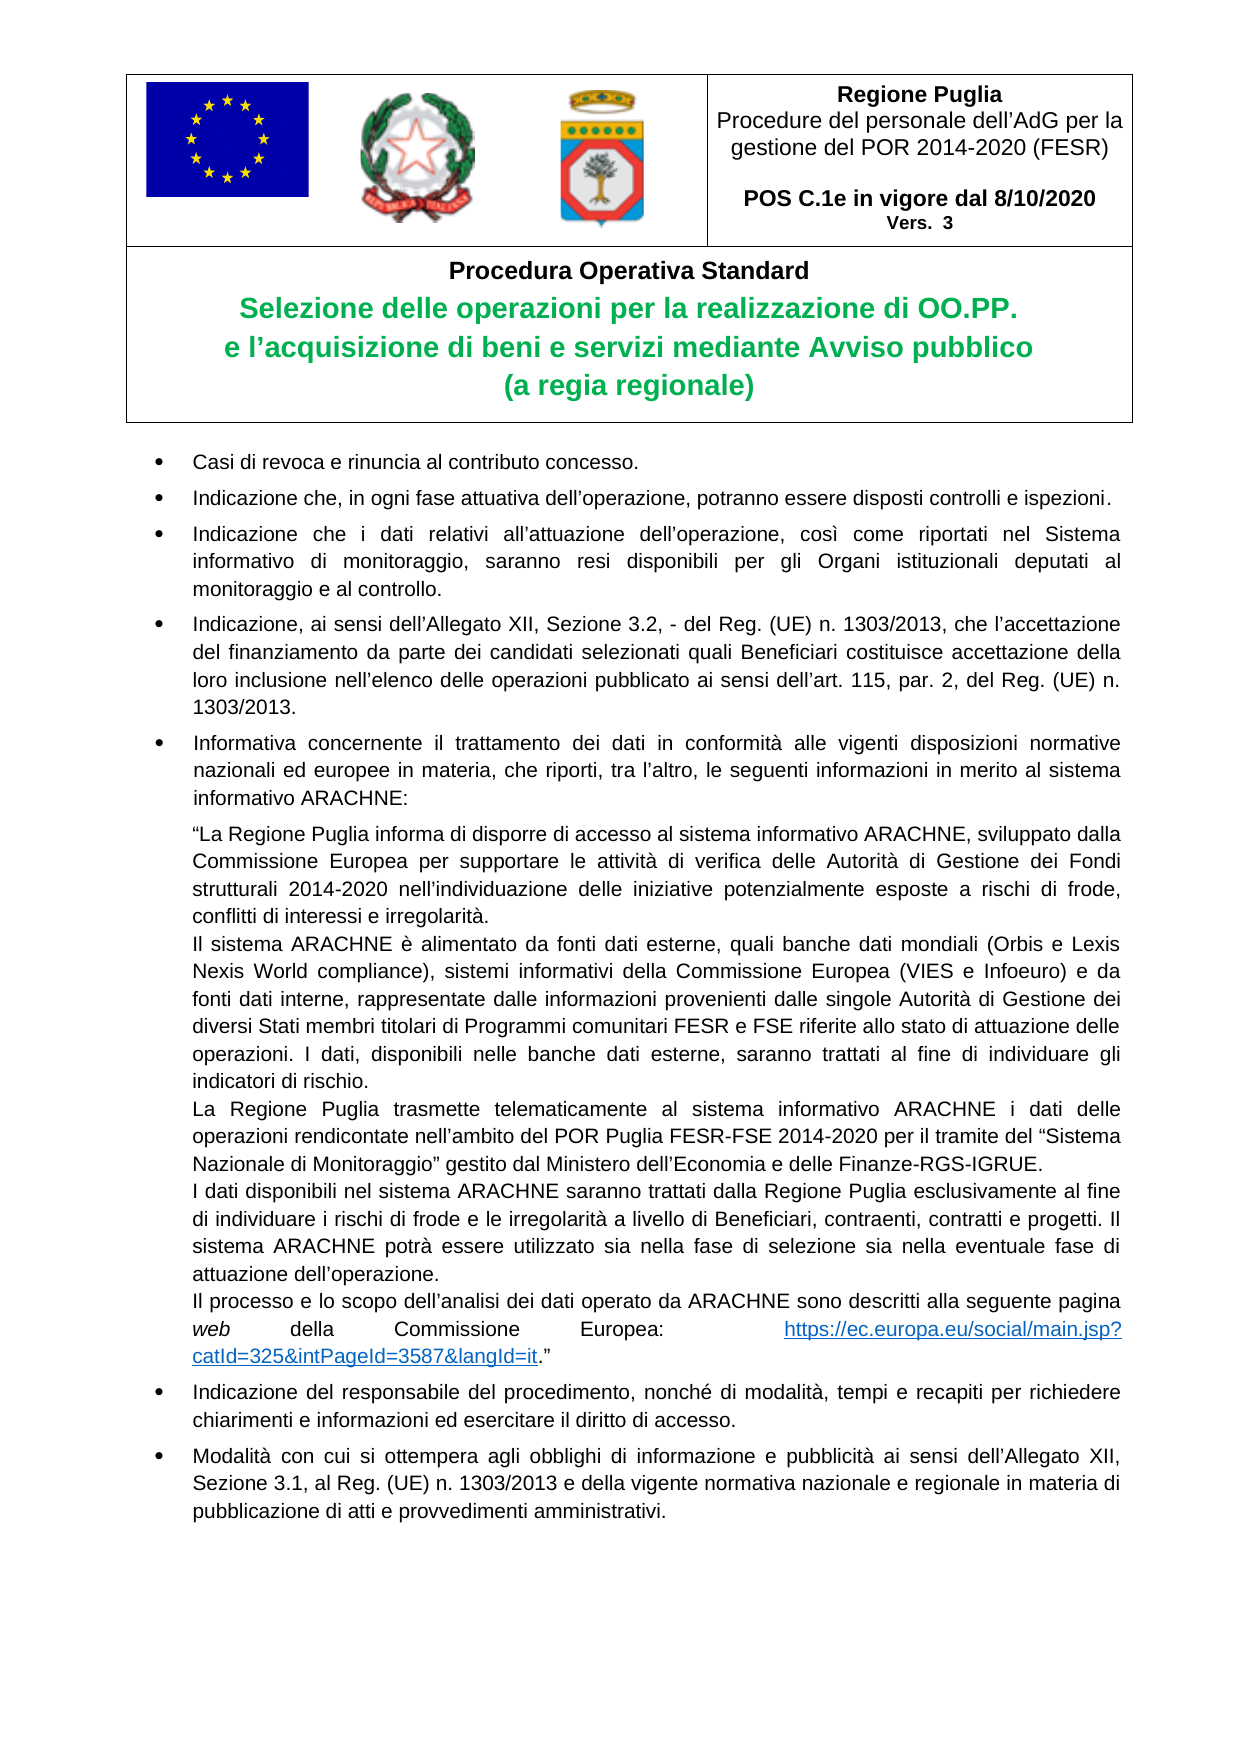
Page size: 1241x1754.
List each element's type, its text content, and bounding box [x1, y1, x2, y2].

list Indicazione che i dati relativi all’attuazione dell’operazione, così come riportati nel Sistema informativo di monitoraggio, saranno resi disponibili per gli Organi istituzionali deputati al monitoraggio e al controllo. [155, 521, 1122, 600]
text “La Regione Puglia informa di disporre di accesso al sistema informativo ARACHNE, sviluppato dalla Commissione Europea per supportare le attività di verifica delle Autorità di Gestione dei Fondi strutturali 2014-2020 nell’individuazione delle iniziative potenzialmente esposte a rischi di frode, conflitti di interessi e irregolarità. [192, 822, 1122, 928]
list Indicazione del responsabile del procedimento, nonché di modalità, tempi e recapiti per richiedere chiarimenti e informazioni ed esercitare il diritto di accesso. [155, 1380, 1122, 1432]
text Il processo e lo scopo dell’analisi dei dati operato da ARACHNE sono descritti alla seguente pagina web della Commissione Europea: https://ec.europa.eu/social/main.jsp?catId=325&intPageId=3587&langId=it.” [192, 1289, 1122, 1368]
picture [560, 90, 644, 228]
text I dati disponibili nel sistema ARACHNE saranno trattati dalla Regione Puglia esclusivamente al fine di individuare i rischi di frode e le irregolarità a livello di Beneficiari, contraenti, contratti e progetti. Il sistema ARACHNE potrà essere utilizzato sia nella fase di selezione sia nella eventuale fase di attuazione dell’operazione. [192, 1179, 1122, 1286]
text Il sistema ARACHNE è alimentato da fonti dati esterne, quali banche dati mondiali (Orbis e Lexis Nexis World compliance), sistemi informativi della Commissione Europea (VIES e Infoeuro) e da fonti dati interne, rappresentate dalle informazioni provenienti dalle singole Autorità di Gestione dei diversi Stati membri titolari di Programmi comunitari FESR e FSE riferite allo stato di attuazione delle operazioni. I dati, disponibili nelle banche dati esterne, saranno trattati al fine di individuare gli indicatori di rischio. [192, 932, 1122, 1093]
picture [360, 93, 475, 223]
list Casi di revoca e rinuncia al contributo concesso. [155, 449, 1122, 473]
picture [146, 82, 309, 197]
list Indicazione che, in ogni fase attuativa dell’operazione, potranno essere disposti controlli e ispezioni. [155, 485, 1122, 509]
list Indicazione, ai sensi dell’Allegato XII, Sezione 3.2, - del Reg. (UE) n. 1303/2013, che l’accettazione del finanziamento da parte dei candidati selezionati quali Beneficiari costituisce accettazione della loro inclusione nell’elenco delle operazioni pubblicato ai sensi dell’art. 115, par. 2, del Reg. (UE) n. 1303/2013. [155, 612, 1122, 719]
list Informativa concernente il trattamento dei dati in conformità alle vigenti disposizioni normative nazionali ed europee in materia, che riporti, tra l’altro, le seguenti informazioni in merito al sistema informativo ARACHNE: [156, 731, 1122, 810]
text La Regione Puglia trasmette telematicamente al sistema informativo ARACHNE i dati delle operazioni rendicontate nell’ambito del POR Puglia FESR-FSE 2014-2020 per il tramite del “Sistema Nazionale di Monitoraggio” gestito dal Ministero dell’Economia e delle Finanze-RGS-IGRUE. [192, 1097, 1122, 1176]
list Modalità con cui si ottempera agli obblighi di informazione e pubblicità ai sensi dell’Allegato XII, Sezione 3.1, al Reg. (UE) n. 1303/2013 e della vigente normativa nazionale e regionale in materia di pubblicazione di atti e provvedimenti amministrativi. [155, 1443, 1122, 1522]
